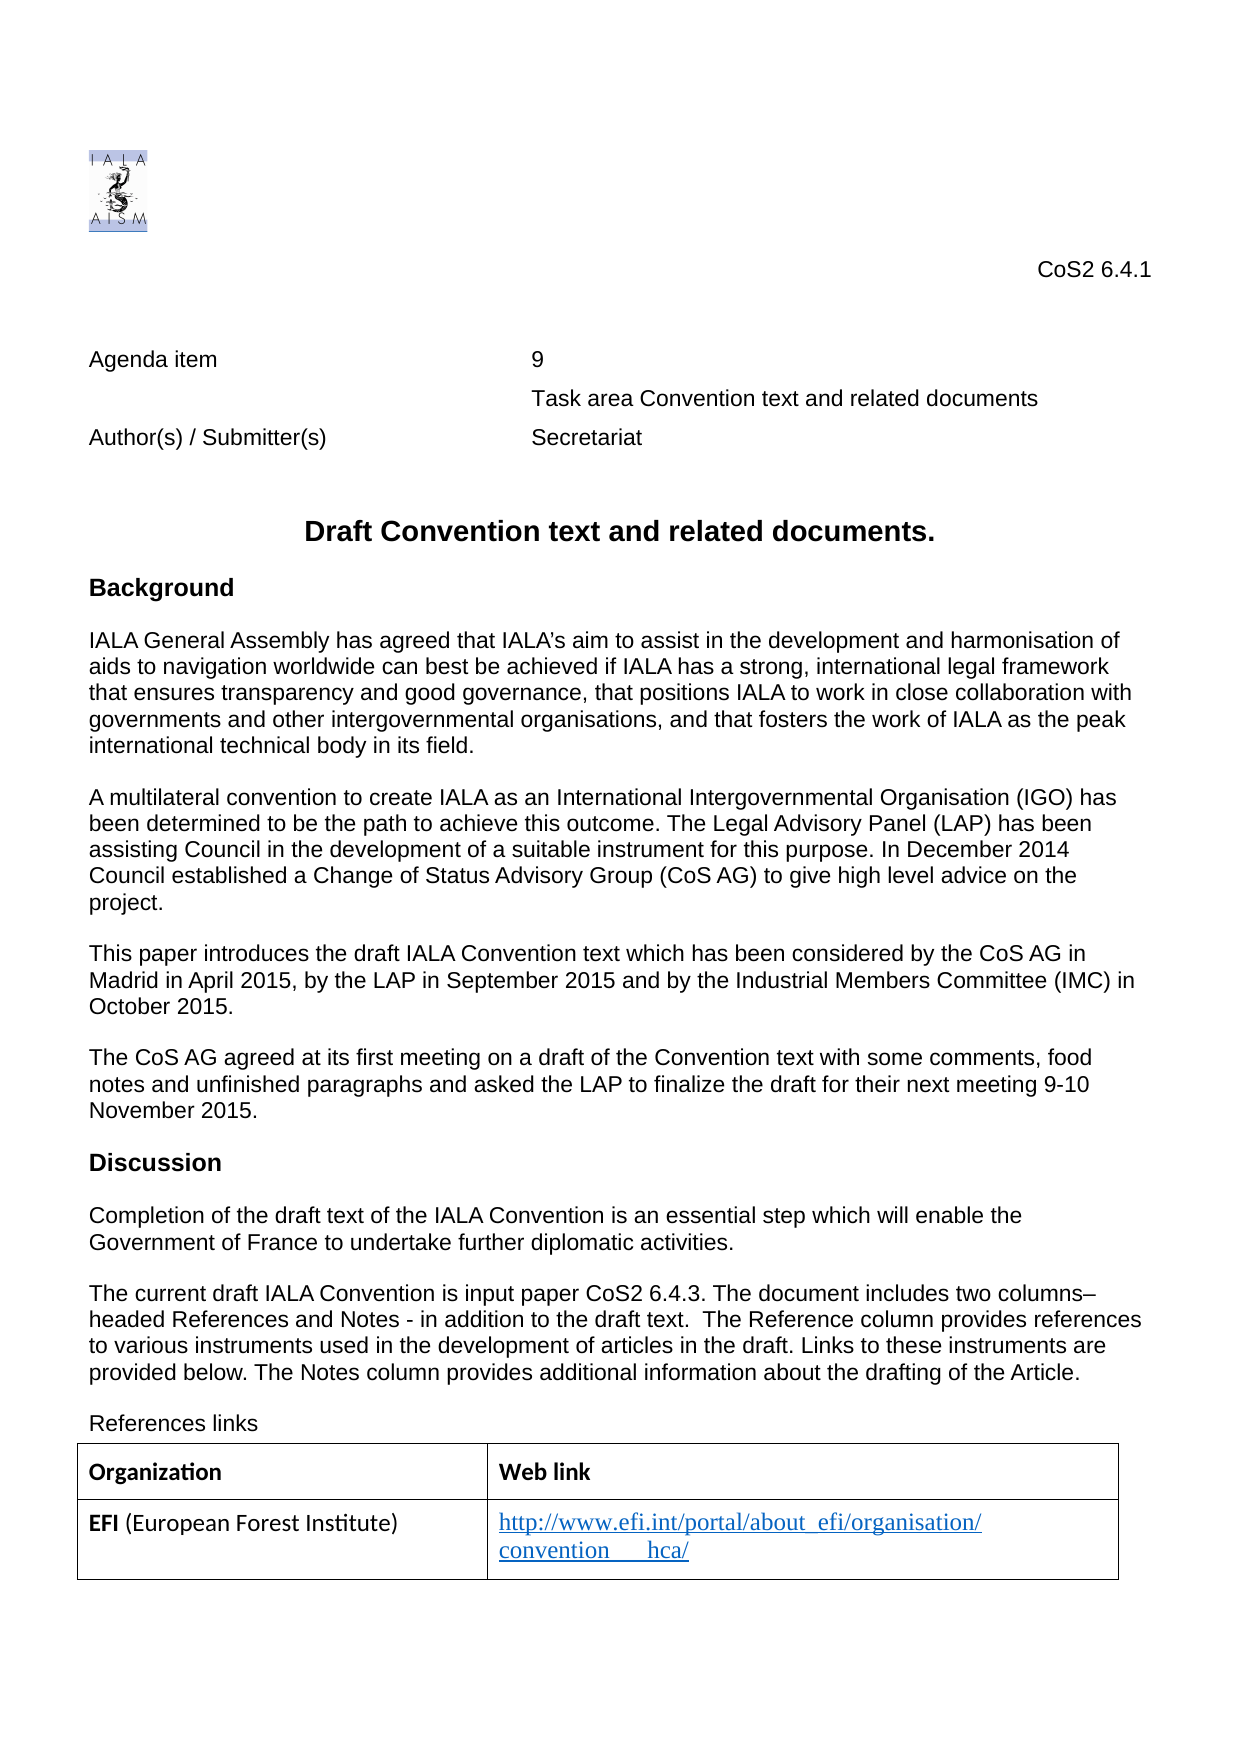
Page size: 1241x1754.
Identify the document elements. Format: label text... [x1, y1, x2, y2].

text CoS2 6.4.1 [89, 256, 1152, 283]
title Background [89, 573, 1152, 602]
title The CoS AG agreed at its first meeting on a draft of the Convention text with some comments, food notes and unfinished paragraphs and asked the LAP to finalize the draft for their next meeting 9-10 November 2015. [89, 1044, 1152, 1123]
table_cell http://www.efi.int/portal/about_efi/organisation/convention___hca/ [488, 1500, 1118, 1579]
title The current draft IALA Convention is input paper CoS2 6.4.3. The document includes two columns– headed References and Notes - in addition to the draft text. The Reference column provides references to various instruments used in the development of articles in the draft. Links to these instruments are provided below. The Notes column provides additional information about the drafting of the Article. [89, 1280, 1152, 1385]
title Completion of the draft text of the IALA Convention is an essential step which will enable the Government of France to undertake further diplomatic activities. [89, 1202, 1152, 1255]
title References links [89, 1410, 1152, 1437]
title Discussion [89, 1148, 1152, 1177]
text Task area Convention text and related documents [89, 385, 1152, 412]
title This paper introduces the draft IALA Convention text which has been considered by the CoS AG in Madrid in April 2015, by the LAP in September 2015 and by the Industrial Members Committee (IMC) in October 2015. [89, 940, 1152, 1019]
text Agenda item 9 [89, 346, 1152, 373]
table_header Web link [488, 1444, 1118, 1499]
text Author(s) / Submitter(s) Secretariat [89, 424, 1152, 451]
title IALA General Assembly has agreed that IALA’s aim to assist in the development and harmonisation of aids to navigation worldwide can best be achieved if IALA has a strong, international legal framework that ensures transparency and good governance, that positions IALA to work in close collaboration with governments and other intergovernmental organisations, and that fosters the work of IALA as the peak international technical body in its field. [89, 627, 1152, 758]
table_header Organization [78, 1444, 487, 1499]
title Draft Convention text and related documents. [89, 514, 1152, 548]
table_cell EFI (European Forest Institute) [78, 1500, 487, 1579]
title A multilateral convention to create IALA as an International Intergovernmental Organisation (IGO) has been determined to be the path to achieve this outcome. The Legal Advisory Panel (LAP) has been assisting Council in the development of a suitable instrument for this purpose. In December 2014 Council established a Change of Status Advisory Group (CoS AG) to give high level advice on the project. [89, 783, 1152, 915]
picture [88, 150, 148, 232]
